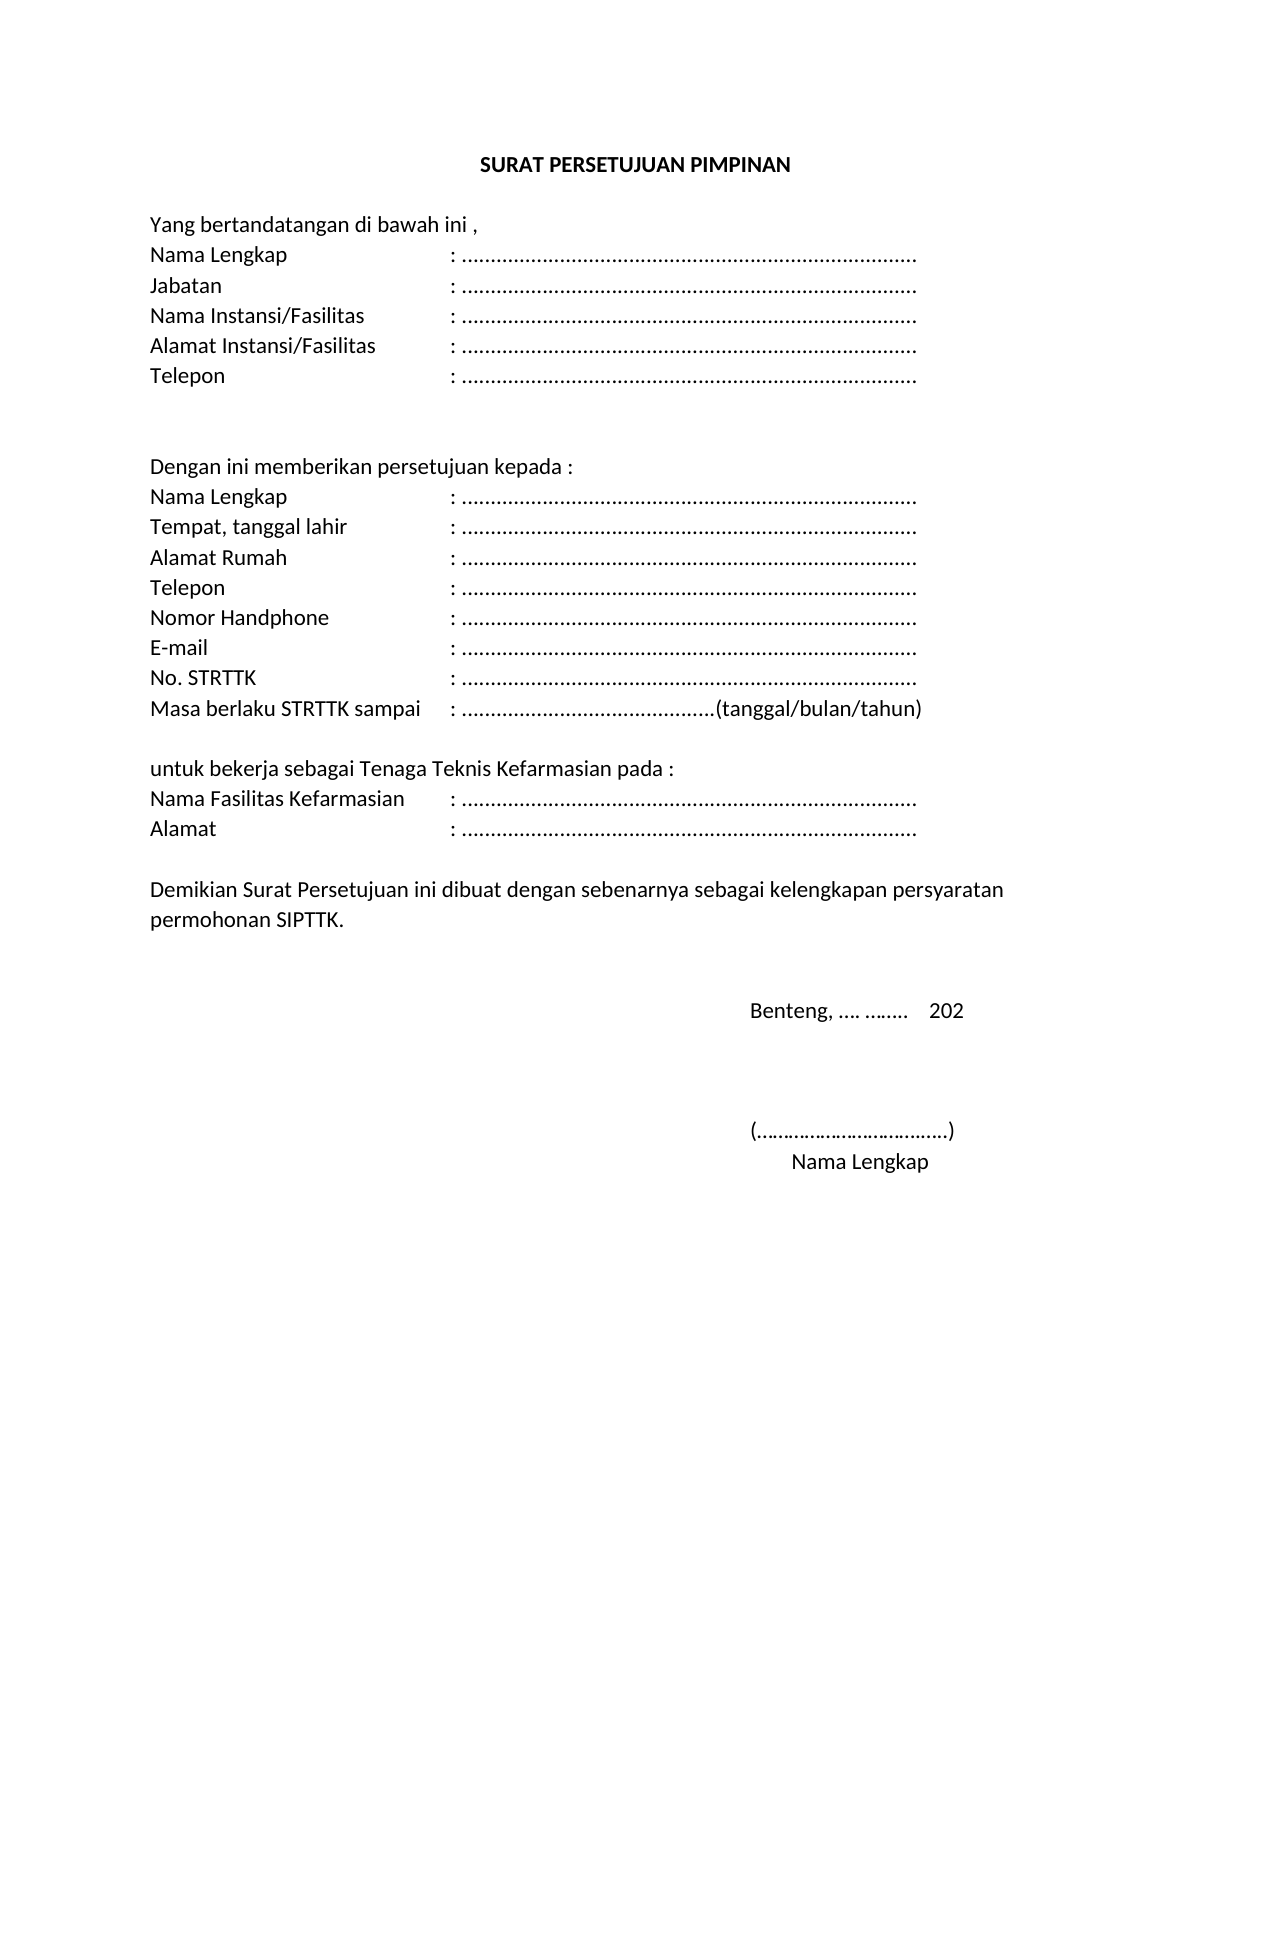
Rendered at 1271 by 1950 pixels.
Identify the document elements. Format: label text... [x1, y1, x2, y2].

text Nomor Handphone : ............................................................................... [150, 603, 1121, 631]
text Telepon : ............................................................................... [150, 361, 1121, 389]
text Benteng, …. …….. 202 [675, 996, 1121, 1024]
text Alamat Instansi/Fasilitas : ............................................................................... [150, 331, 1121, 359]
text SURAT PERSETUJUAN PIMPINAN [150, 150, 1121, 178]
text Nama Fasilitas Kefarmasian : ............................................................................... [150, 784, 1121, 812]
text Masa berlaku STRTTK sampai : ............................................(tanggal/bulan/tahun) [150, 694, 1121, 722]
text Nama Instansi/Fasilitas : ............................................................................... [150, 301, 1121, 329]
text No. STRTTK : ............................................................................... [150, 663, 1121, 692]
text E-mail : ............................................................................... [150, 633, 1121, 661]
text Jabatan : ............................................................................... [150, 271, 1121, 299]
text Nama Lengkap [675, 1147, 1121, 1175]
text Nama Lengkap : ............................................................................... [150, 241, 1121, 269]
text Nama Lengkap : ............................................................................... [150, 482, 1121, 510]
text Yang bertandatangan di bawah ini , [150, 210, 1121, 238]
text Alamat Rumah : ............................................................................... [150, 543, 1121, 571]
text untuk bekerja sebagai Tenaga Teknis Kefarmasian pada : [150, 754, 1121, 782]
text Demikian Surat Persetujuan ini dibuat dengan sebenarnya sebagai kelengkapan persyaratan permohonan SIPTTK. [150, 875, 1121, 933]
text (………………………….…..) [675, 1117, 1121, 1145]
text Alamat : ............................................................................... [150, 814, 1121, 843]
text Dengan ini memberikan persetujuan kepada : [150, 452, 1121, 480]
text Telepon : ............................................................................... [150, 573, 1121, 601]
text Tempat, tanggal lahir : ............................................................................... [150, 512, 1121, 541]
